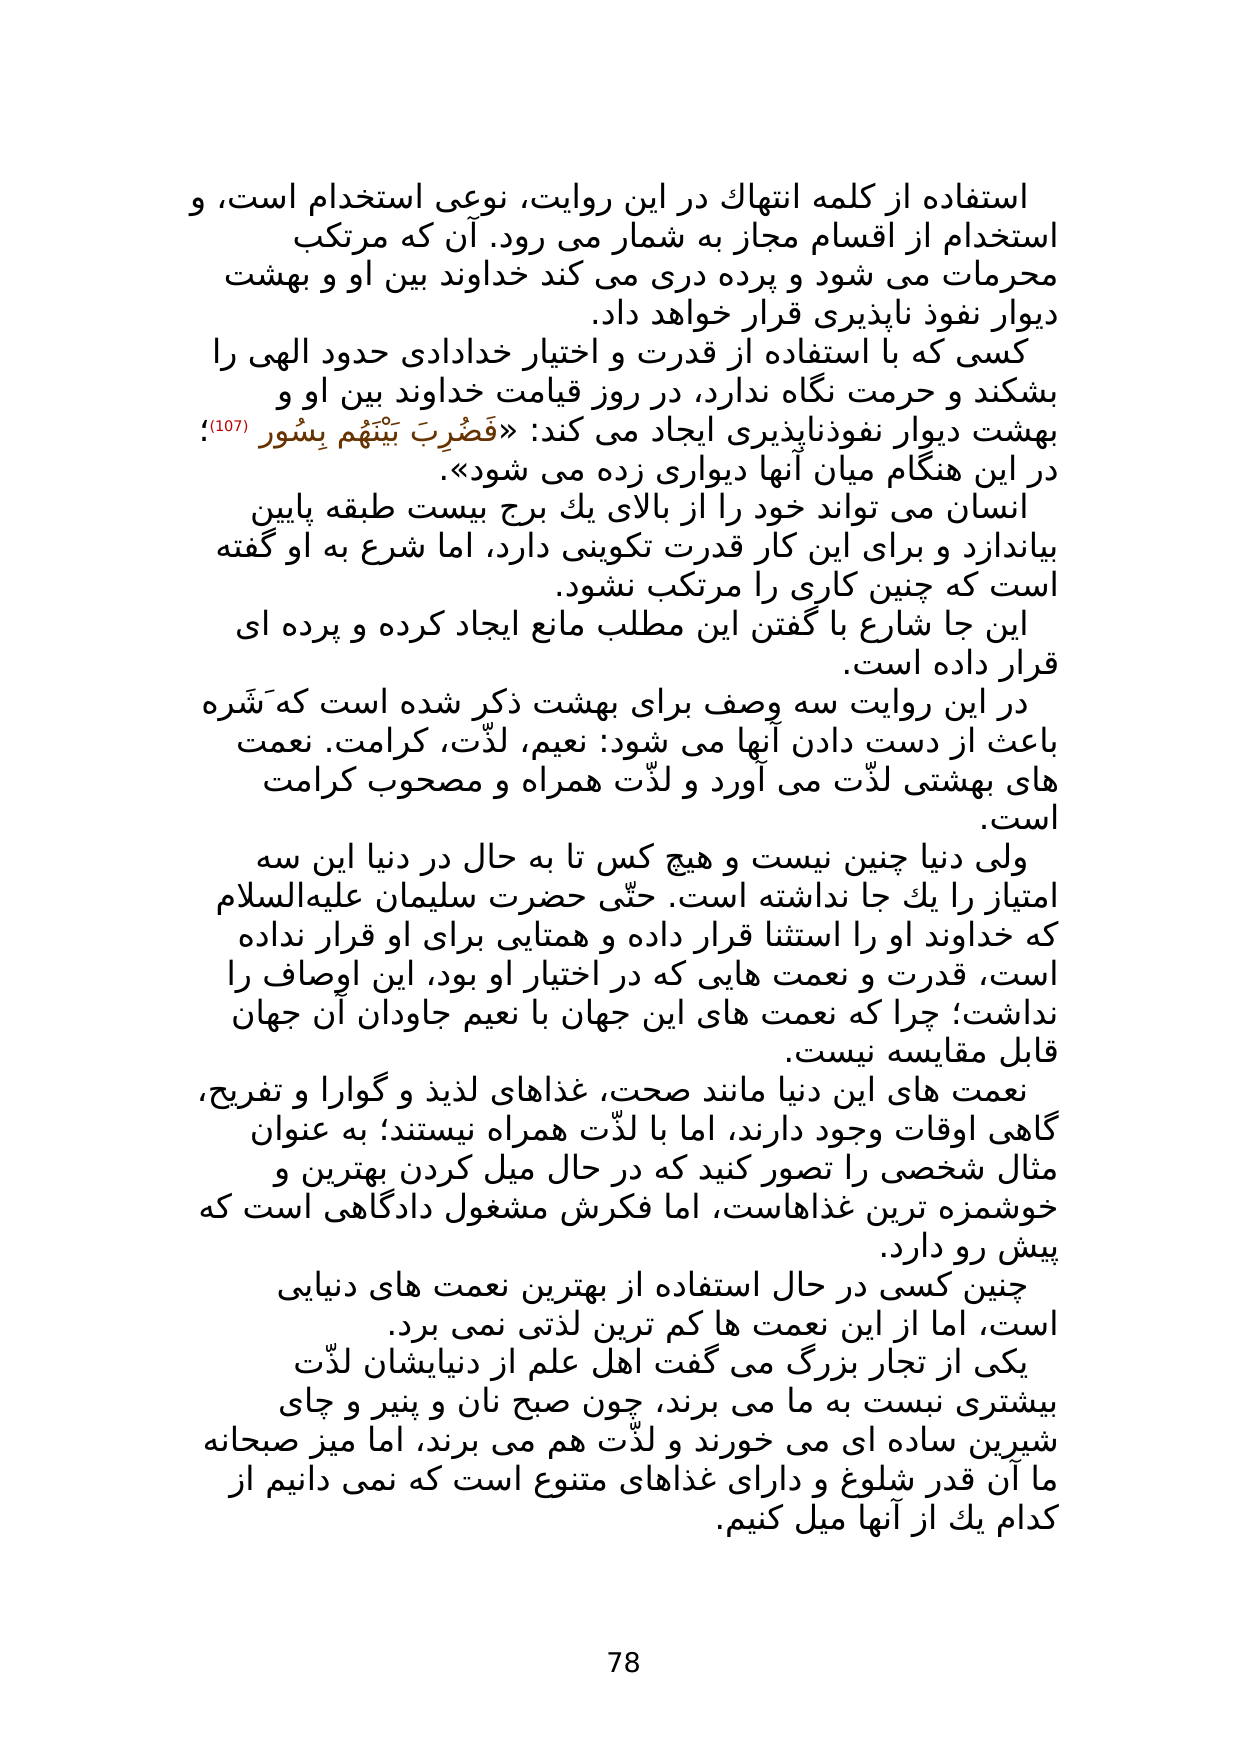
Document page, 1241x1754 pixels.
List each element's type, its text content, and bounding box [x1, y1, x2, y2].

text چنين كسى در حال استفاده از بهترين نعمت هاى دنيايى است، اما از اين نعمت ها كم ترين لذتى نمى برد. [187, 1265, 1059, 1343]
text در اين روايت سه وصف براى بهشت ذكر شده است كه َشَره باعث از دست دادن آنها مى شود: نعيم، لذّت، كرامت. نعمت هاى بهشتى لذّت مى آورد و لذّت همراه و مصحوب كرامت است. [187, 682, 1059, 838]
text ولى دنيا چنين نيست و هيچ كس تا به حال در دنيا اين سه امتياز را يك جا نداشته است. حتّى حضرت سليمان عليه‌السلام كه خداوند او را استثنا قرار داده و همتايى براى او قرار نداده است، قدرت و نعمت هايى كه در اختيار او بود، اين اوصاف را نداشت؛ چرا كه نعمت هاى اين جهان با نعيم جاودان آن جهان قابل مقايسه نيست. [187, 838, 1059, 1071]
text يكى از تجار بزرگ مى گفت اهل علم از دنيايشان لذّت بيشترى نبست به ما مى برند، چون صبح نان و پنير و چاى شيرين ساده اى مى خورند و لذّت هم مى برند، اما ميز صبحانه ما آن قدر شلوغ و داراى غذاهاى متنوع است كه نمى دانيم از كدام يك از آنها ميل كنيم. [187, 1343, 1059, 1537]
text استفاده از كلمه انتهاك در اين روايت، نوعى استخدام است، و استخدام از اقسام مجاز به شمار مى رود. آن كه مرتكب محرمات مى شود و پرده درى مى كند خداوند بين او و بهشت ديوار نفوذ ناپذيرى قرار خواهد داد. [187, 177, 1059, 333]
text اين جا شارع با گفتن اين مطلب مانع ايجاد كرده و پرده اى قرار داده است. [187, 604, 1059, 682]
text نعمت هاى اين دنيا مانند صحت، غذاهاى لذيذ و گوارا و تفريح، گاهى اوقات وجود دارند، اما با لذّت همراه نيستند؛ به عنوان مثال شخصى را تصور كنيد كه در حال ميل كردن بهترين و خوشمزه ترين غذاهاست، اما فكرش مشغول دادگاهى است كه پيش رو دارد. [187, 1071, 1059, 1265]
text كسى كه با استفاده از قدرت و اختيار خدادادى حدود الهى را بشكند و حرمت نگاه ندارد، در روز قيامت خداوند بين او و بهشت ديوار نفوذناپذيرى ايجاد مى كند: «فَضُرِبَ بَيْنَهُم بِسُور (107)؛ در اين هنگام ميان آنها ديوارى زده مى شود». [187, 333, 1059, 488]
text انسان مى تواند خود را از بالاى يك برج بيست طبقه پايين بياندازد و براى اين كار قدرت تكوينى دارد، اما شرع به او گفته است كه چنين كارى را مرتكب نشود. [187, 488, 1059, 604]
